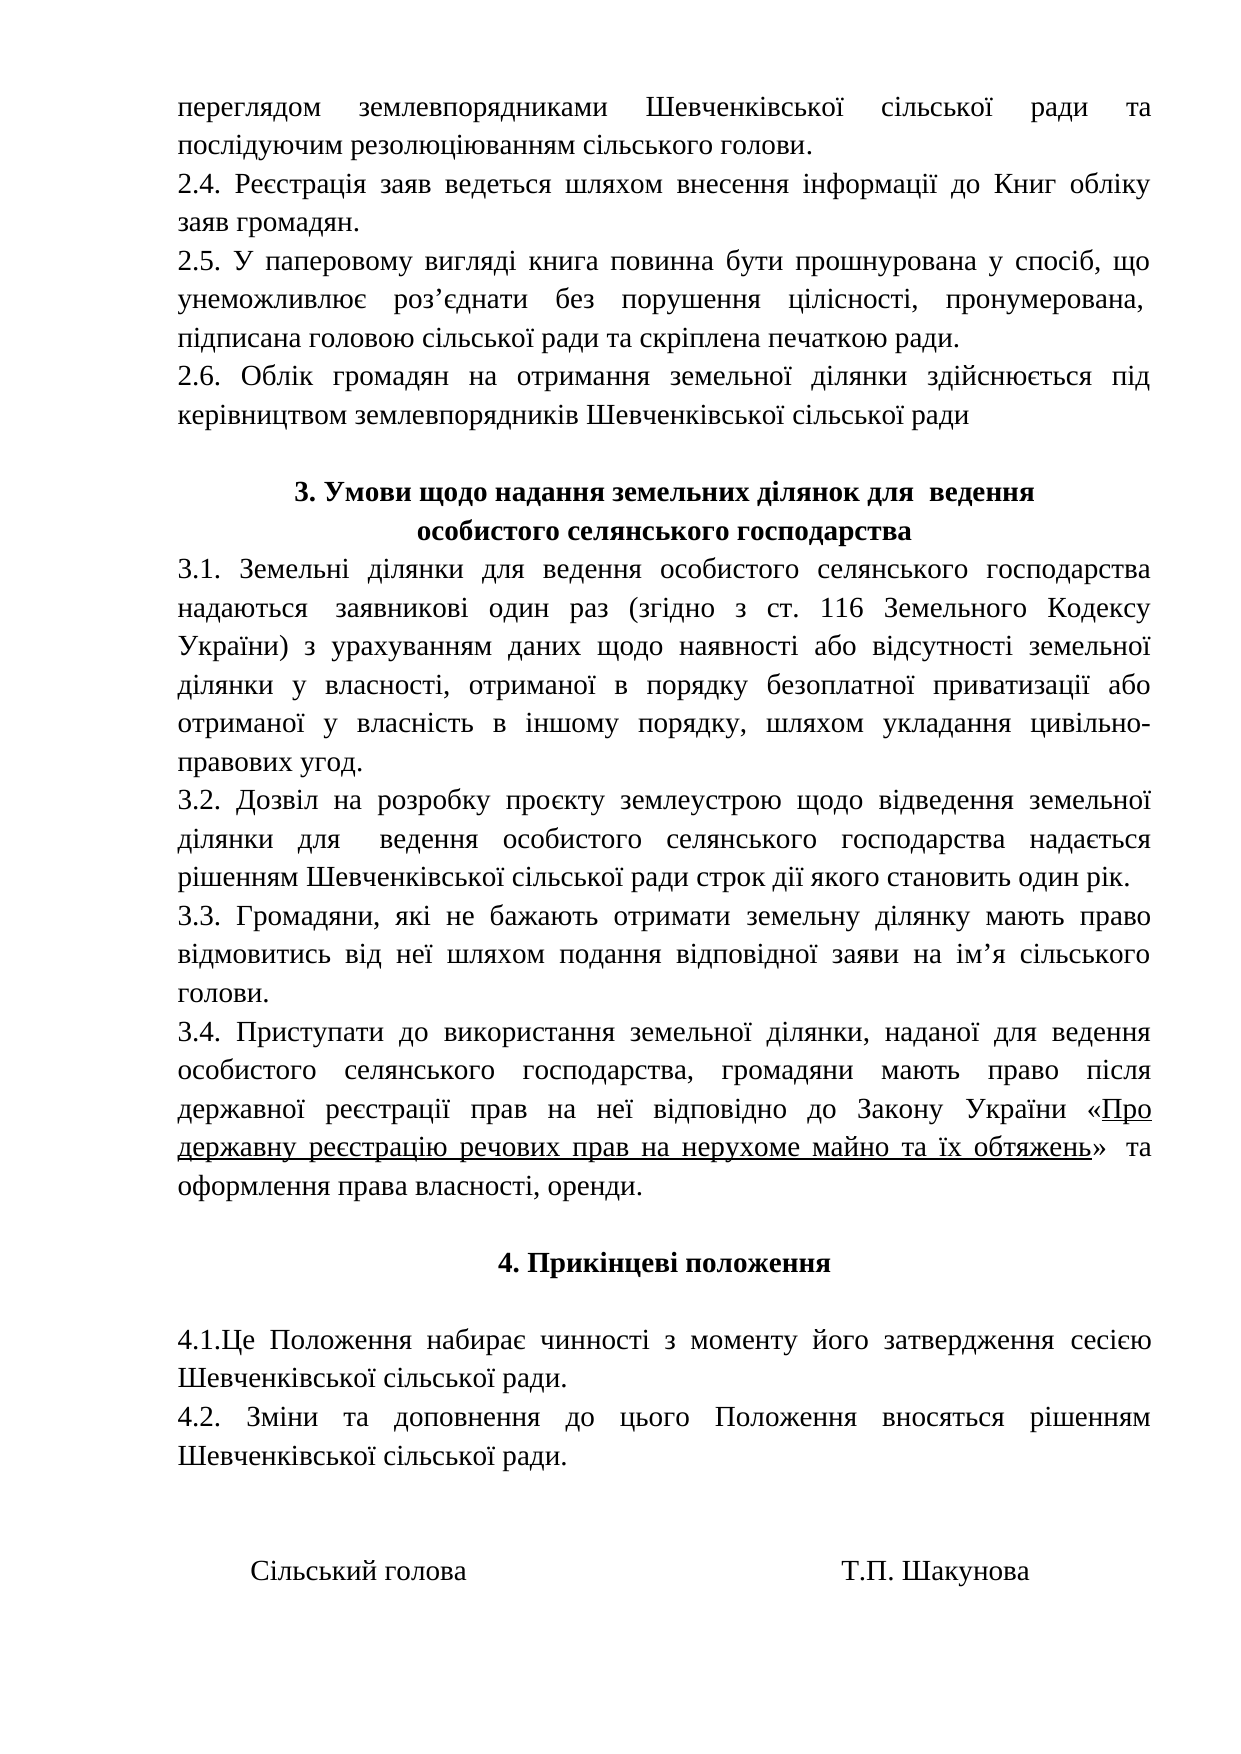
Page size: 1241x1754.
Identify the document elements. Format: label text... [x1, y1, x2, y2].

text 4.1.Це Положення набирає чинності з моменту його затвердження сесією Шевченківської сільської ради. [177, 1322, 1152, 1394]
text особистого селянського господарства [177, 513, 1152, 546]
text 3.1. Земельні ділянки для ведення особистого селянського господарства надаються заявникові один раз (згідно з ст. 116 Земельного Кодексу України) з урахуванням даних щодо наявності або відсутності земельної ділянки у власності, отриманої в порядку безоплатної приватизації або отриманої у власність в іншому порядку, шляхом укладання цивільно-правових угод. [177, 551, 1152, 777]
text 4. Прикінцеві положення [177, 1245, 1152, 1278]
text 3.3. Громадяни, які не бажають отримати земельну ділянку мають право відмовитись від неї шляхом подання відповідної заяви на ім’я сільського голови. [177, 898, 1152, 1009]
text 2.5. У паперовому вигляді книга повинна бути прошнурована у спосіб, що унеможливлює роз’єднати без порушення цілісності, пронумерована, підписана головою сільської ради та скріплена печаткою ради. [177, 243, 1152, 353]
text Сільський голова Т.П. Шакунова [177, 1553, 1152, 1587]
text 4.2. Зміни та доповнення до цього Положення вносяться рішенням Шевченківської сільської ради. [177, 1399, 1152, 1471]
text 3.2. Дозвіл на розробку проєкту землеустрою щодо відведення земельної ділянки для ведення особистого селянського господарства надається рішенням Шевченківської сільської ради строк дії якого становить один рік. [177, 782, 1152, 893]
text 2.6. Облік громадян на отримання земельної ділянки здійснюється під керівництвом землевпорядників Шевченківської сільської ради [177, 358, 1152, 431]
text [177, 89, 1152, 161]
text 2.4. Реєстрація заяв ведеться шляхом внесення інформації до Книг обліку заяв громадян. [177, 166, 1152, 238]
text 3.4. Приступати до використання земельної ділянки, наданої для ведення особистого селянського господарства, громадяни мають право після державної реєстрації прав на неї відповідно до Закону України «Про державну реєстрацію речових прав на нерухоме майно та їх обтяжень» та оформлення права власності, оренди. [177, 1014, 1152, 1201]
text 3. Умови щодо надання земельних ділянок для ведення [177, 474, 1152, 508]
